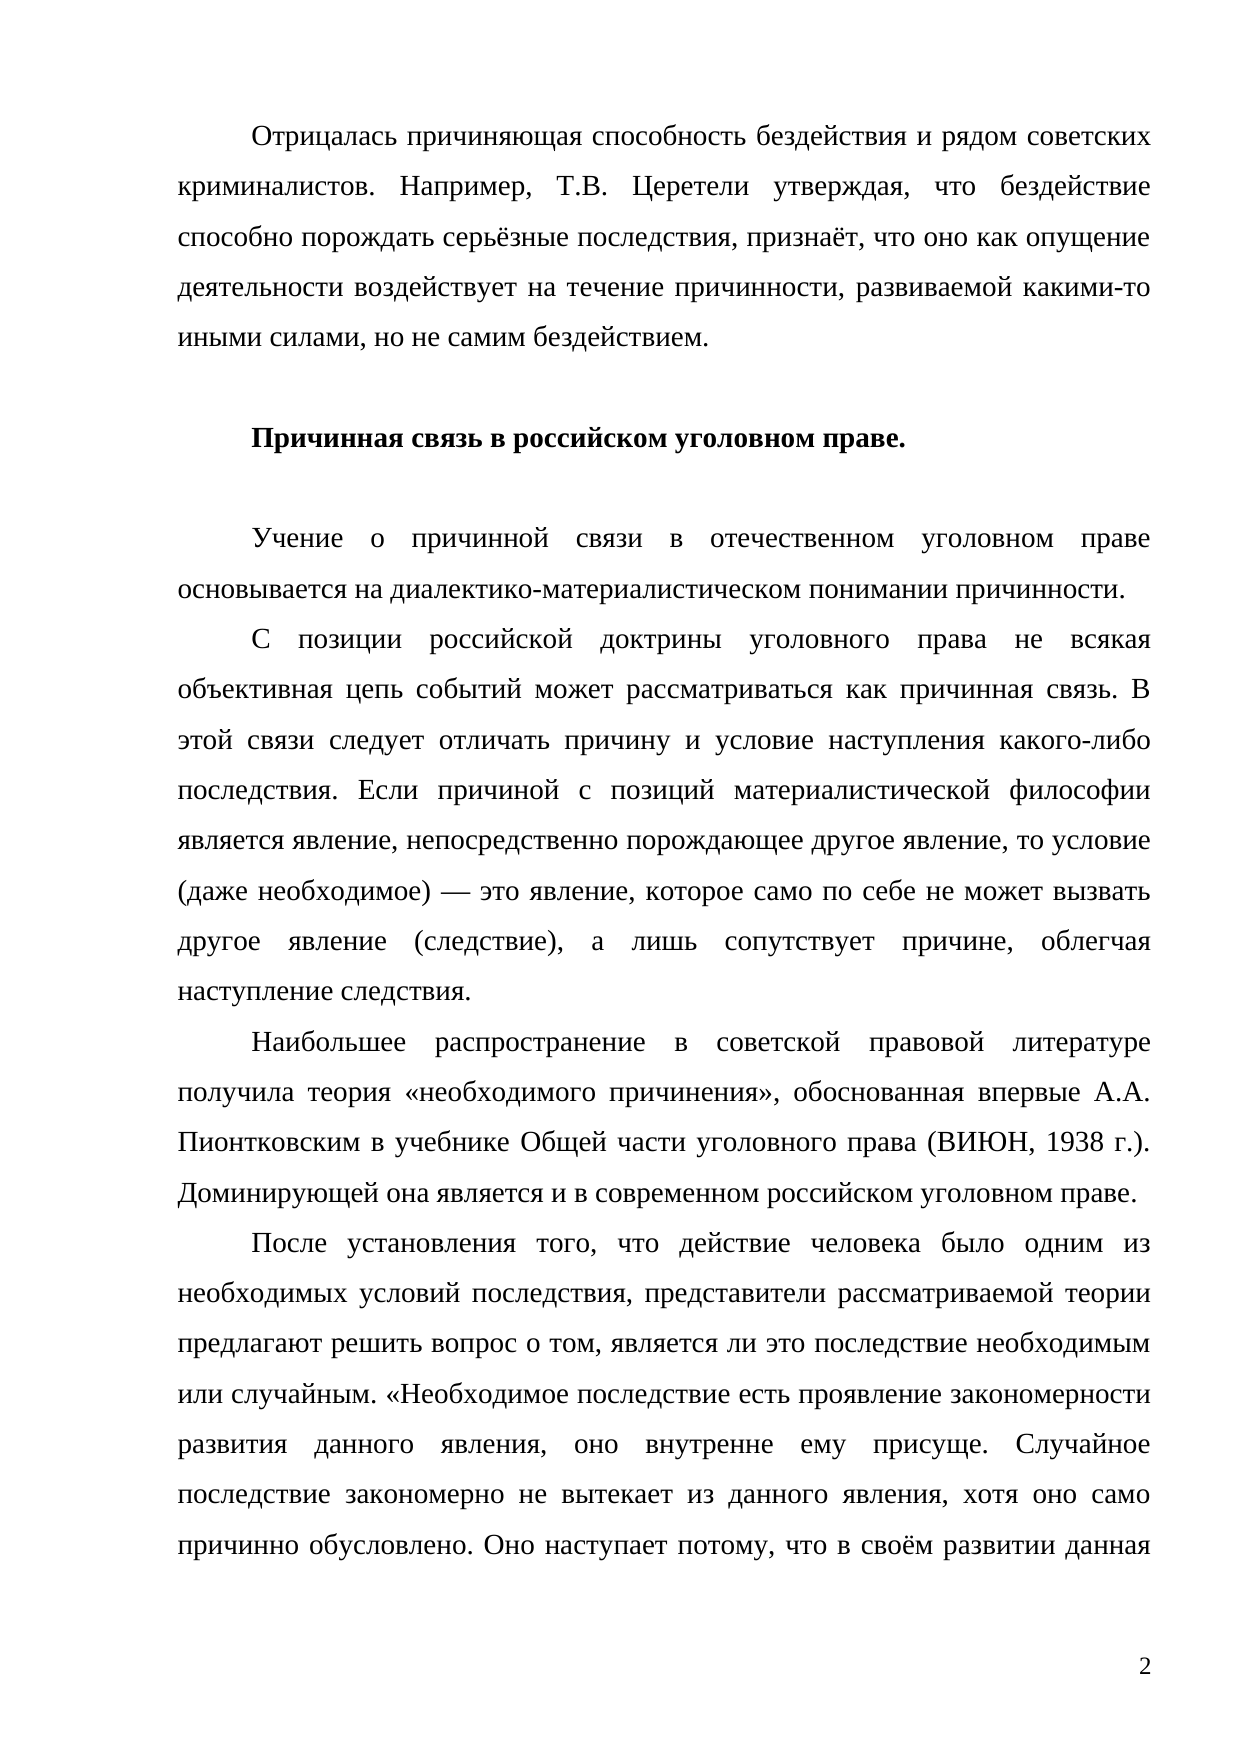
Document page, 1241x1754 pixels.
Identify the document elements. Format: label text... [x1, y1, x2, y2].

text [177, 1225, 1152, 1560]
text Наибольшее распространение в советской правовой литературе получила теория «необходимого причинения», обоснованная впервые А.А. Пионтковским в учебнике Общей части уголовного права (ВИЮН, 1938 г.). Доминирующей она является и в современном российском уголовном праве. [177, 1024, 1152, 1208]
text Учение о причинной связи в отечественном уголовном праве основывается на диалектико-материалистическом понимании причинности. [177, 521, 1152, 604]
text Отрицалась причиняющая способность бездействия и рядом советских криминалистов. Например, Т.В. Церетели утверждая, что бездействие способно порождать серьёзные последствия, признаёт, что оно как опущение деятельности воздействует на течение причинности, развиваемой какими-то иными силами, но не самим бездействием. [177, 118, 1152, 353]
subtitle Причинная связь в российском уголовном праве. [177, 420, 1152, 453]
text С позиции российской доктрины уголовного права не всякая объективная цепь событий может рассматриваться как причинная связь. В этой связи следует отличать причину и условие наступления какого-либо последствия. Если причиной с позиций материалистической философии является явление, непосредственно порождающее другое явление, то условие (даже необходимое) — это явление, которое само по себе не может вызвать другое явление (следствие), а лишь сопутствует причине, облегчая наступление следствия. [177, 621, 1152, 1007]
